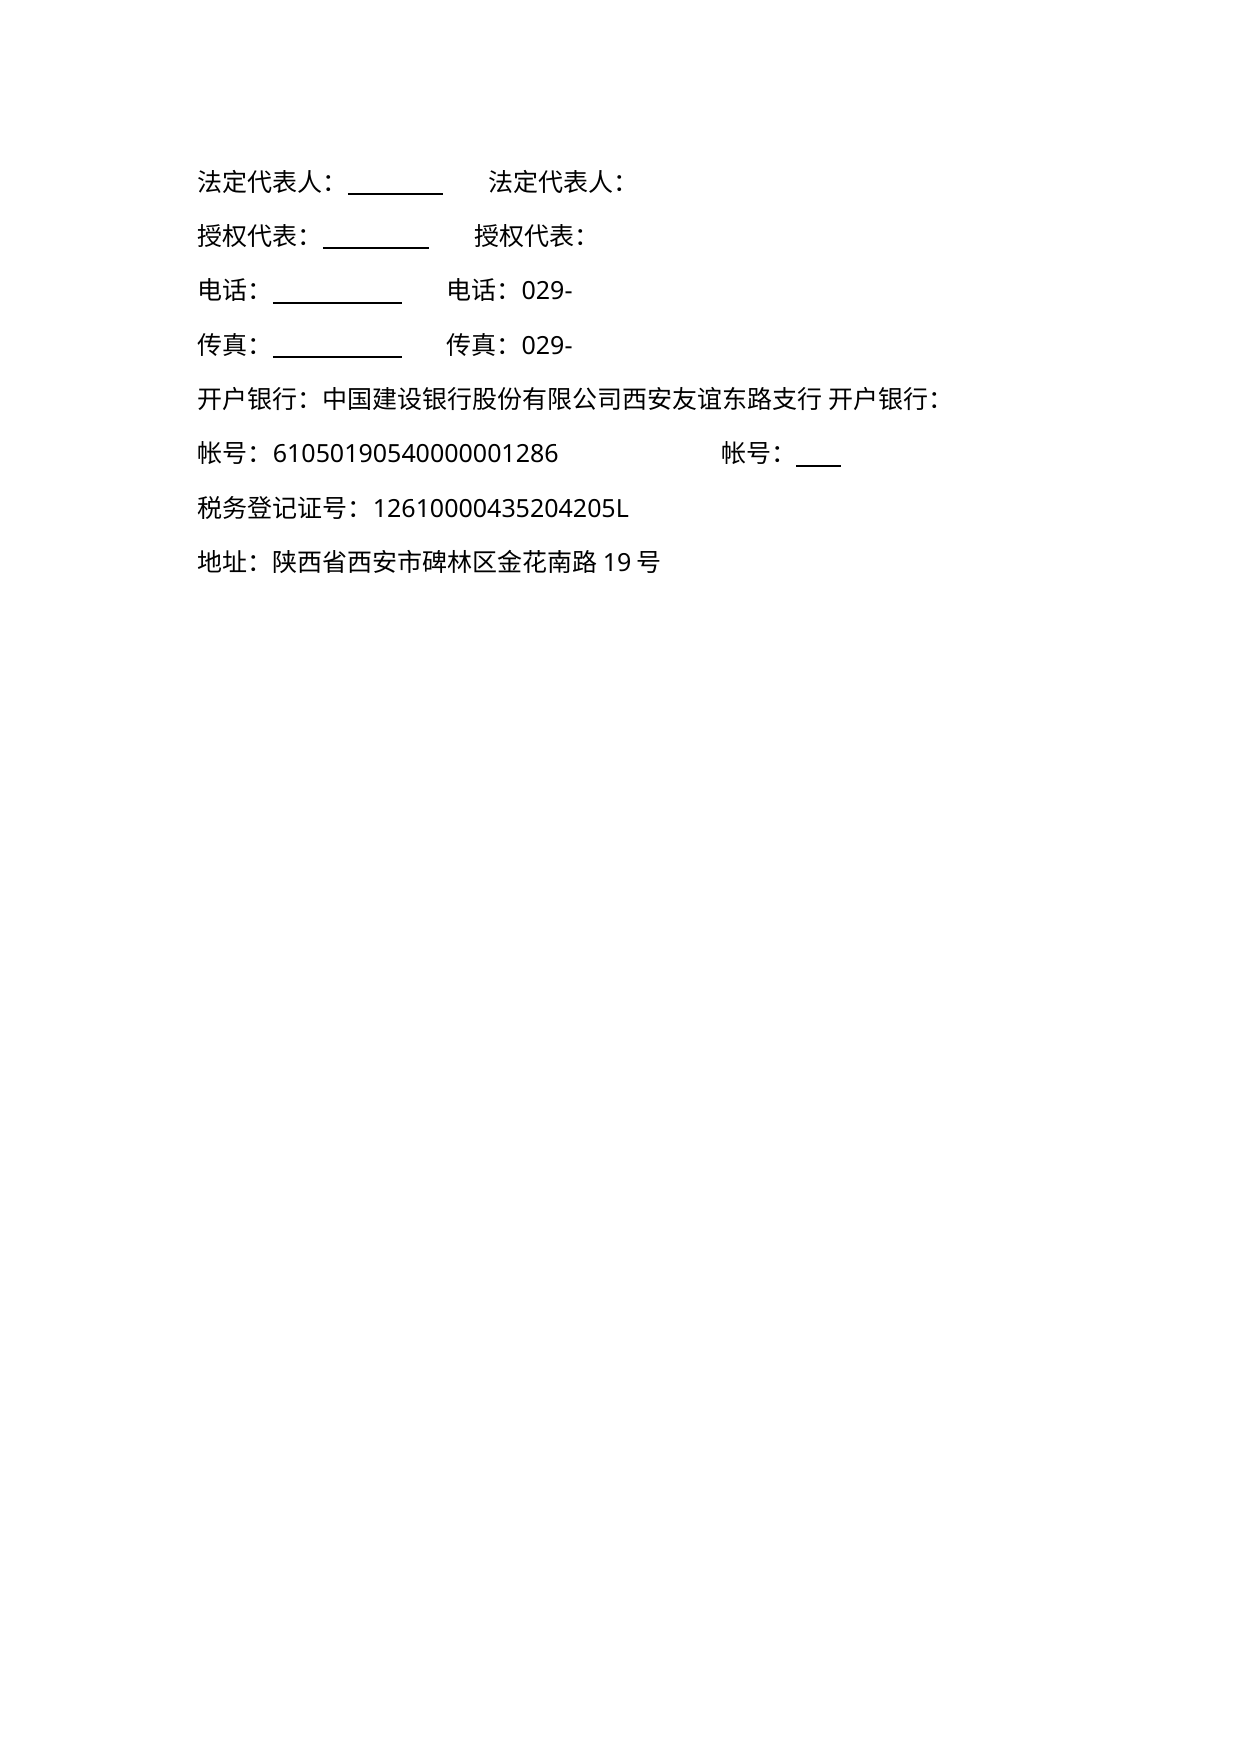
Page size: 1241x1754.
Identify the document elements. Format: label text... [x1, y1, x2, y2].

text 帐号：61050190540000001286 帐号： [148, 434, 1093, 470]
text 税务登记证号：12610000435204205L [148, 488, 1093, 524]
text 电话： 电话：029- [148, 271, 1093, 307]
text 地址：陕西省西安市碑林区金花南路19号 [148, 543, 1093, 579]
text 传真： 传真：029- [148, 325, 1093, 361]
text 开户银行：中国建设银行股份有限公司西安友谊东路支行 开户银行： [148, 379, 1093, 416]
text 法定代表人： 法定代表人： [148, 162, 1093, 198]
text 授权代表： 授权代表： [148, 216, 1093, 253]
